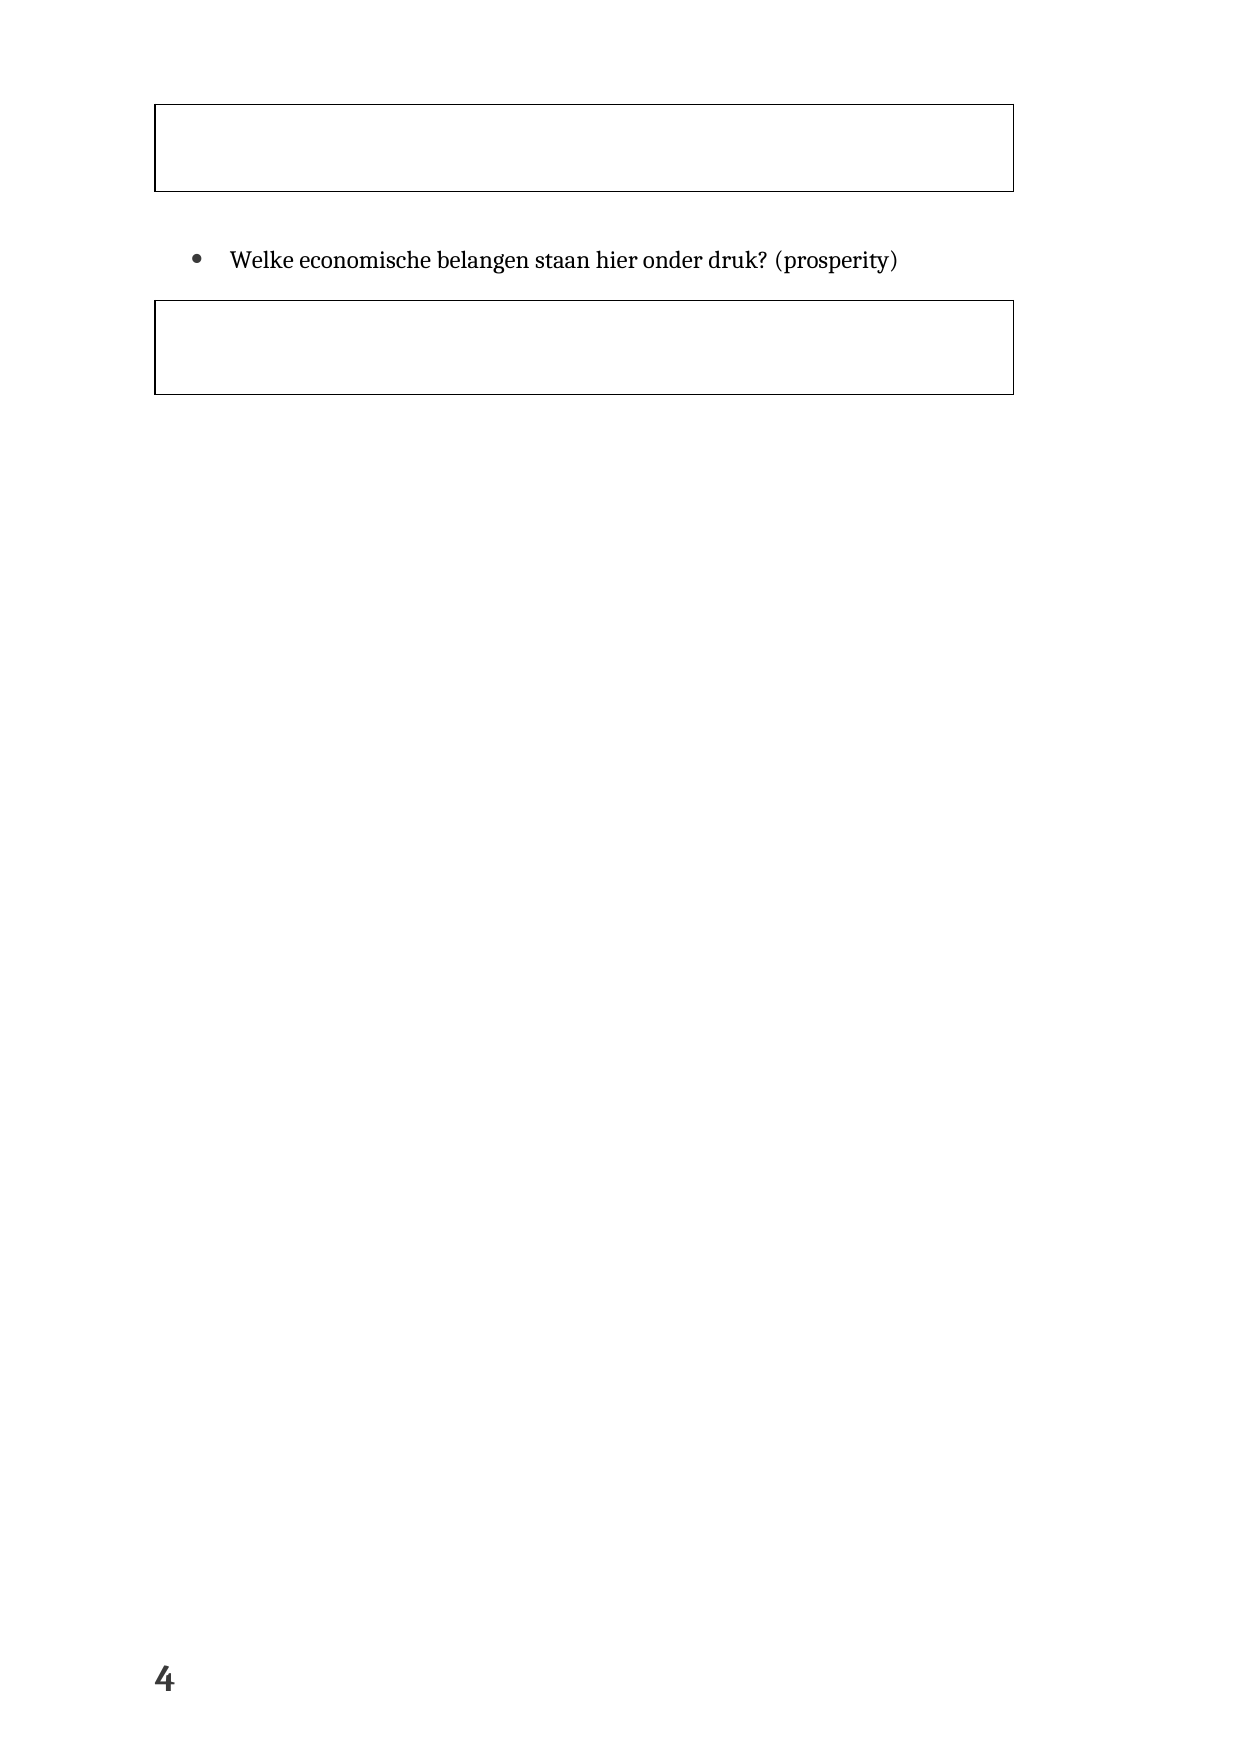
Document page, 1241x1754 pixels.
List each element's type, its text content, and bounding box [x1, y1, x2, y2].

table_header [156, 301, 1013, 394]
table_header [156, 105, 1013, 191]
list Welke economische belangen staan hier onder druk? (prosperity) [192, 246, 1014, 274]
